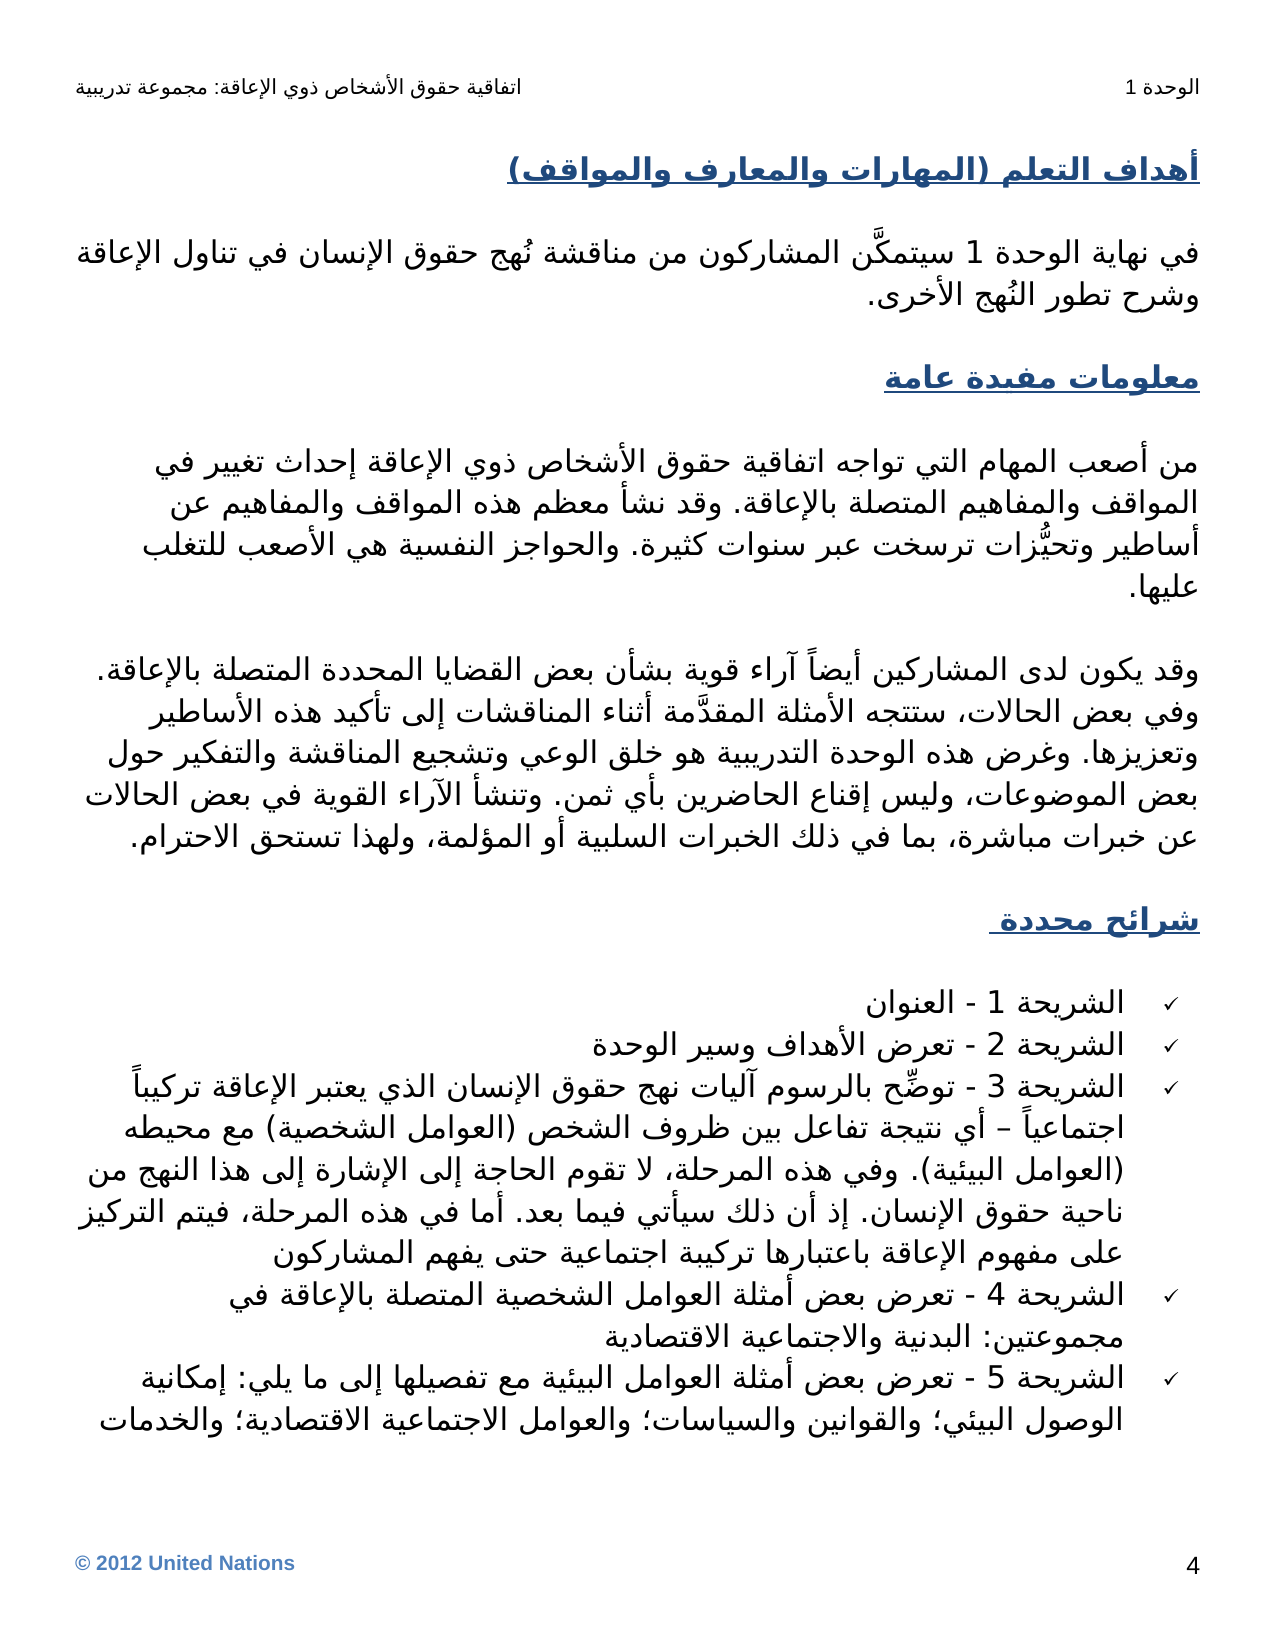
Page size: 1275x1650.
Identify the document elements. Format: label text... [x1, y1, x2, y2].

text معلومات مفيدة عامة [75, 355, 1200, 397]
text في نهاية الوحدة 1 سيتمكَّن المشاركون من مناقشة نُهج حقوق الإنسان في تناول الإعاقة وشرح تطور النُهج الأخرى. [75, 230, 1200, 314]
list الشريحة 3 - توضِّح بالرسوم آليات نهج حقوق الإنسان الذي يعتبر الإعاقة تركيباً اجتماعياً – أي نتيجة تفاعل بين ظروف الشخص (العوامل الشخصية) مع محيطه (العوامل البيئية). وفي هذه المرحلة، لا تقوم الحاجة إلى الإشارة إلى هذا النهج من ناحية حقوق الإنسان. إذ أن ذلك سيأتي فيما بعد. أما في هذه المرحلة، فيتم التركيز على مفهوم الإعاقة باعتبارها تركيبة اجتماعية حتى يفهم المشاركون [77, 1064, 1162, 1272]
list الشريحة 5 - تعرض بعض أمثلة العوامل البيئية مع تفصيلها إلى ما يلي: إمكانية الوصول البيئي؛ والقوانين والسياسات؛ والعوامل الاجتماعية الاقتصادية؛ والخدمات [77, 1355, 1162, 1439]
text من أصعب المهام التي تواجه اتفاقية حقوق الأشخاص ذوي الإعاقة إحداث تغيير في المواقف والمفاهيم المتصلة بالإعاقة. وقد نشأ معظم هذه المواقف والمفاهيم عن أساطير وتحيُّزات ترسخت عبر سنوات كثيرة. والحواجز النفسية هي الأصعب للتغلب عليها. [75, 439, 1200, 605]
list الشريحة 2 - تعرض الأهداف وسير الوحدة [77, 1022, 1162, 1064]
text وقد يكون لدى المشاركين أيضاً آراء قوية بشأن بعض القضايا المحددة المتصلة بالإعاقة. وفي بعض الحالات، ستتجه الأمثلة المقدَّمة أثناء المناقشات إلى تأكيد هذه الأساطير وتعزيزها. وغرض هذه الوحدة التدريبية هو خلق الوعي وتشجيع المناقشة والتفكير حول بعض الموضوعات، وليس إقناع الحاضرين بأي ثمن. وتنشأ الآراء القوية في بعض الحالات عن خبرات مباشرة، بما في ذلك الخبرات السلبية أو المؤلمة، ولهذا تستحق الاحترام. [77, 647, 1200, 855]
list الشريحة 4 - تعرض بعض أمثلة العوامل الشخصية المتصلة بالإعاقة في مجموعتين: البدنية والاجتماعية الاقتصادية [77, 1272, 1162, 1355]
text أهداف التعلم (المهارات والمعارف والمواقف) [75, 147, 1200, 189]
text شرائح محددة [75, 897, 1200, 939]
list الشريحة 1 - العنوان [77, 980, 1162, 1022]
